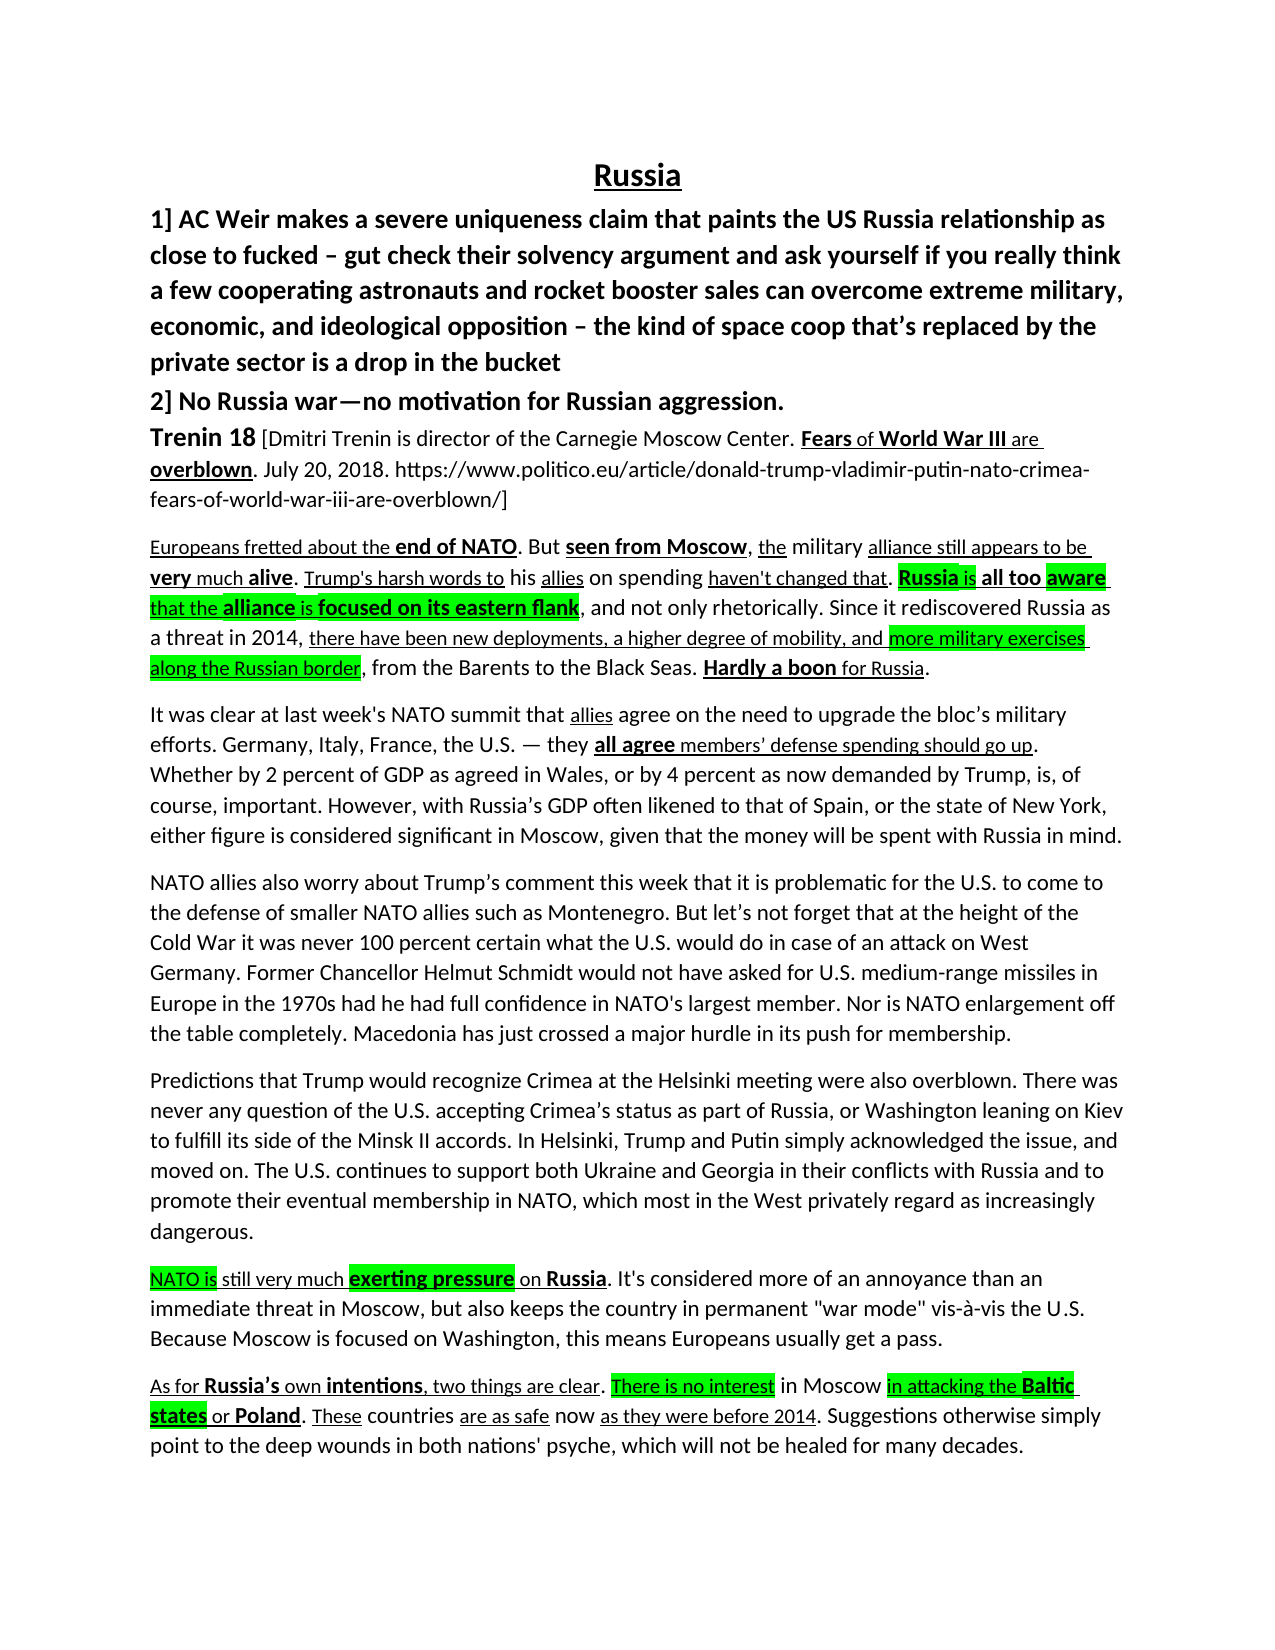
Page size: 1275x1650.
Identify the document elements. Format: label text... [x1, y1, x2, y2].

text NATO allies also worry about Trump’s comment this week that it is problematic for the U.S. to come to the defense of smaller NATO allies such as Montenegro. But let’s not forget that at the height of the Cold War it was never 100 percent certain what the U.S. would do in case of an attack on West Germany. Former Chancellor Helmut Schmidt would not have asked for U.S. medium-range missiles in Europe in the 1970s had he had full confidence in NATO's largest member. Nor is NATO enlargement off the table completely. Macedonia has just crossed a major hurdle in its push for membership. [150, 868, 1125, 1047]
text It was clear at last week's NATO summit that allies agree on the need to upgrade the bloc’s military efforts. Germany, Italy, France, the U.S. — they all agree members’ defense spending should go up. Whether by 2 percent of GDP as agreed in Wales, or by 4 percent as now demanded by Trump, is, of course, important. However, with Russia’s GDP often likened to that of Spain, or the state of New York, either figure is considered significant in Moscow, given that the money will be spent with Russia in mind. [150, 700, 1125, 849]
subtitle 1] AC Weir makes a severe uniqueness claim that paints the US Russia relationship as close to fucked – gut check their solvency argument and ask yourself if you really think a few cooperating astronauts and rocket booster sales can overcome extreme military, economic, and ideological opposition – the kind of space coop that’s replaced by the private sector is a drop in the bucket [150, 202, 1125, 378]
subtitle Russia [150, 154, 1125, 195]
subtitle 2] No Russia war—no motivation for Russian aggression. [150, 384, 1125, 418]
text Trenin 18 [Dmitri Trenin is director of the Carnegie Moscow Center. Fears of World War III are overblown. July 20, 2018. https://www.politico.eu/article/donald-trump-vladimir-putin-nato-crimea-fears-of-world-war-iii-are-overblown/] [150, 420, 1125, 514]
text NATO is still very much exerting pressure on Russia. It's considered more of an annoyance than an immediate threat in Moscow, but also keeps the country in permanent "war mode" vis-à-vis the U.S. Because Moscow is focused on Washington, this means Europeans usually get a pass. [150, 1264, 1125, 1352]
text Europeans fretted about the end of NATO. But seen from Moscow, the military alliance still appears to be very much alive. Trump's harsh words to his allies on spending haven't changed that. Russia is all too aware that the alliance is focused on its eastern flank, and not only rhetorically. Since it rediscovered Russia as a threat in 2014, there have been new deployments, a higher degree of mobility, and more military exercises along the Russian border, from the Barents to the Black Seas. Hardly a boon for Russia. [150, 532, 1125, 681]
text Predictions that Trump would recognize Crimea at the Helsinki meeting were also overblown. There was never any question of the U.S. accepting Crimea’s status as part of Russia, or Washington leaning on Kiev to fulfill its side of the Minsk II accords. In Helsinki, Trump and Putin simply acknowledged the issue, and moved on. The U.S. continues to support both Ukraine and Georgia in their conflicts with Russia and to promote their eventual membership in NATO, which most in the West privately regard as increasingly dangerous. [150, 1066, 1125, 1245]
text As for Russia’s own intentions, two things are clear. There is no interest in Moscow in attacking the Baltic states or Poland. These countries are as safe now as they were before 2014. Suggestions otherwise simply point to the deep wounds in both nations' psyche, which will not be healed for many decades. [150, 1371, 1125, 1459]
